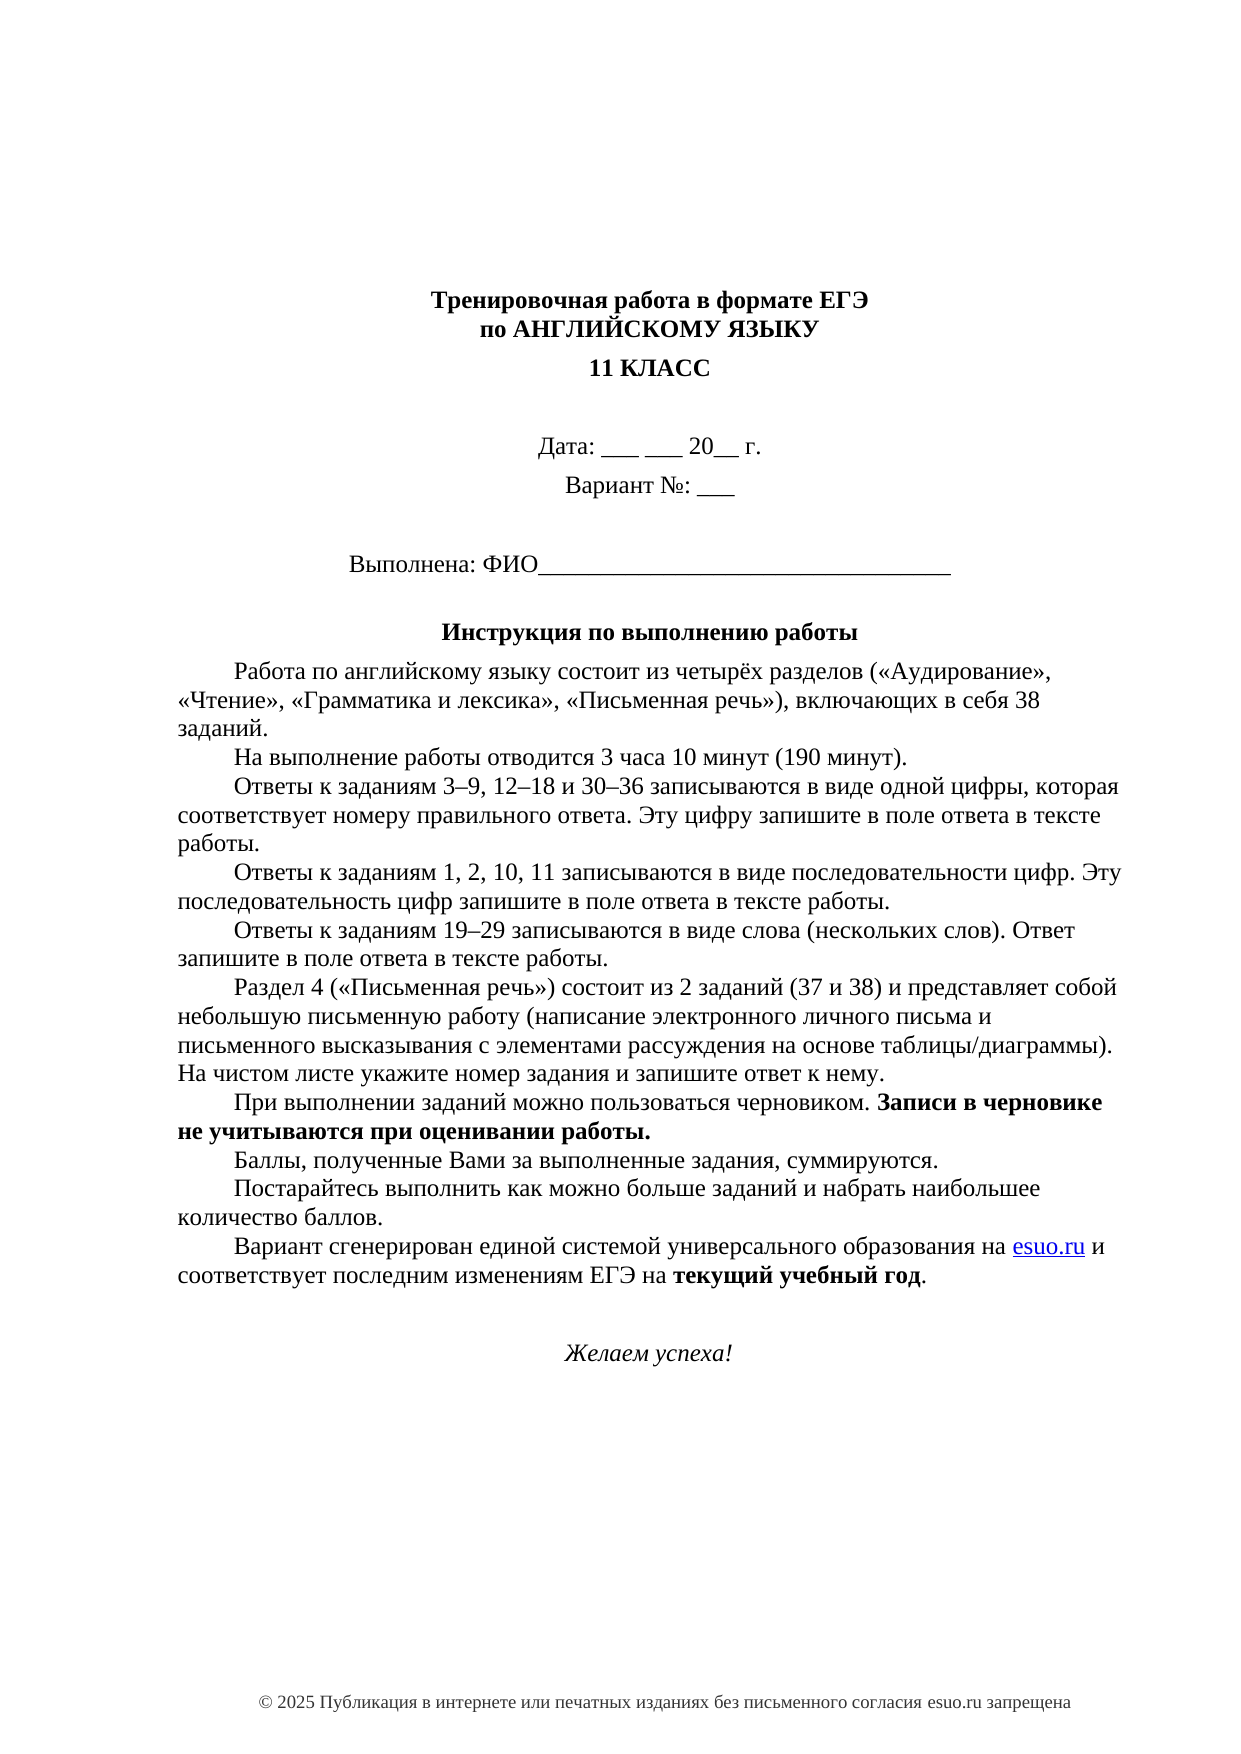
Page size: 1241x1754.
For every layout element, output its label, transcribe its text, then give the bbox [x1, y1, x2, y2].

text Желаем успеха! [177, 1338, 1122, 1367]
text Работа по английскому языку состоит из четырёх разделов («Аудирование», «Чтение», «Грамматика и лексика», «Письменная речь»), включающих в себя 38 заданий. На выполнение работы отводится 3 часа 10 минут (190 минут). Ответы к заданиям 3–9, 12–18 и 30–36 записываются в виде одной цифры, которая соответствует номеру правильного ответа. Эту цифру запишите в поле ответа в тексте работы. Ответы к заданиям 1, 2, 10, 11 записываются в виде последовательности цифр. Эту последовательность цифр запишите в поле ответа в тексте работы. Ответы к заданиям 19–29 записываются в виде слова (нескольких слов). Ответ запишите в поле ответа в тексте работы. Раздел 4 («Письменная речь») состоит из 2 заданий (37 и 38) и представляет собой небольшую письменную работу (написание электронного личного письма и письменного высказывания с элементами рассуждения на основе таблицы/диаграммы). На чистом листе укажите номер задания и запишите ответ к нему. При выполнении заданий можно пользоваться черновиком. Записи в черновике не учитываются при оценивании работы. Баллы, полученные Вами за выполненные задания, суммируются. Постарайтесь выполнить как можно больше заданий и набрать наибольшее количество баллов. Вариант сгенерирован единой системой универсального образования на esuo.ru и соответствует последним изменениям ЕГЭ на текущий учебный год. [177, 656, 1122, 1288]
text Тренировочная работа в формате ЕГЭ по АНГЛИЙСКОМУ ЯЗЫКУ [177, 285, 1122, 343]
text Выполнена: ФИО_________________________________ [177, 549, 1122, 578]
text Инструкция по выполнению работы [177, 588, 1122, 646]
text 11 КЛАСС [177, 353, 1122, 382]
text Дата: ___ ___ 20__ г. [177, 431, 1122, 460]
text Вариант №: ___ [177, 471, 1122, 499]
